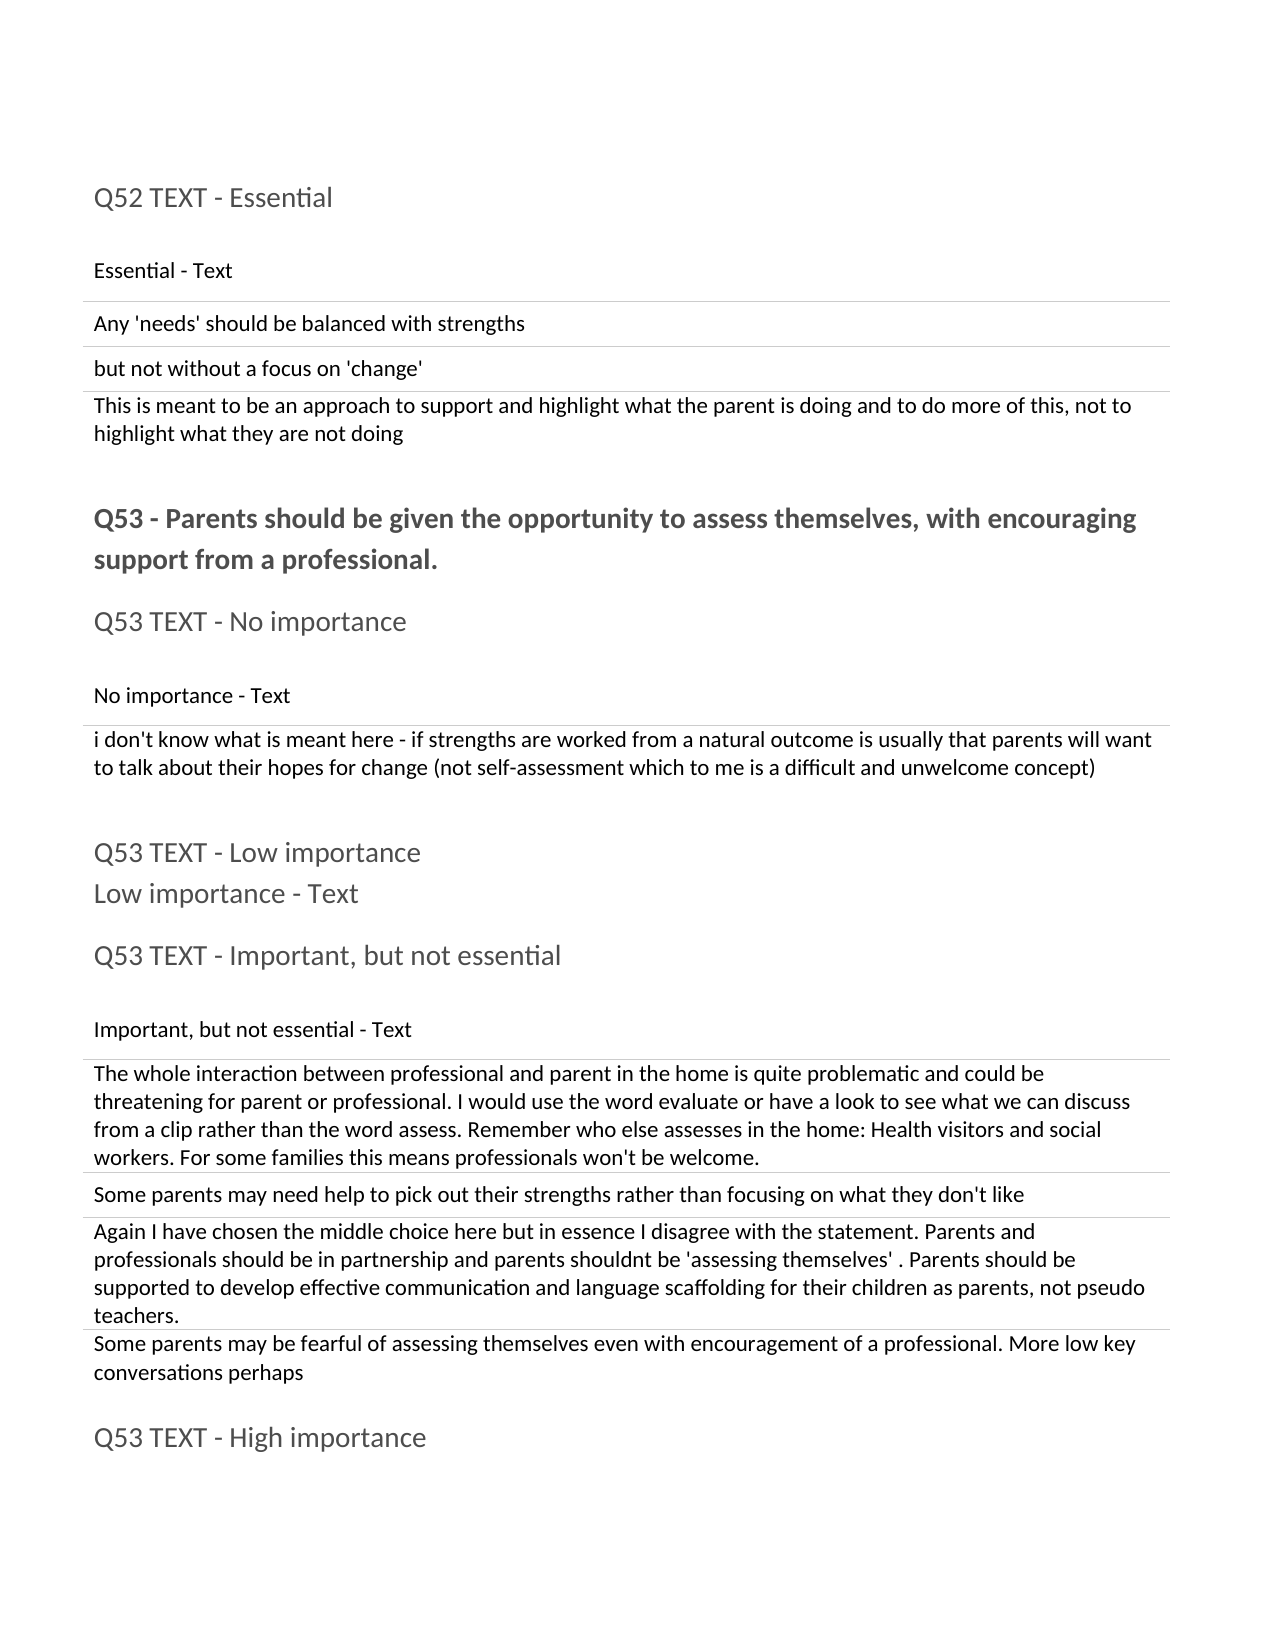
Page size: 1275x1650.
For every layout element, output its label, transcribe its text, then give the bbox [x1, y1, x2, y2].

table_header Essential - Text [83, 241, 1170, 301]
text Q53 TEXT - Important, but not essential [94, 937, 1181, 973]
table_cell Again I have chosen the middle choice here but in essence I disagree with the statement. Parents and professionals should be in partnership and parents shouldnt be 'assessing themselves' . Parents should be supported to develop effective communication and language scaffolding for their children as parents, not pseudo teachers. [83, 1218, 1170, 1329]
table_cell i don't know what is meant here - if strengths are worked from a natural outcome is usually that parents will want to talk about their hopes for change (not self-assessment which to me is a difficult and unwelcome concept) [83, 726, 1170, 781]
text Q53 TEXT - Low importance Low importance - Text [94, 834, 1181, 911]
text Q52 TEXT - Essential [94, 179, 1181, 214]
text Q53 TEXT - High importance [94, 1386, 1181, 1454]
table_header No importance - Text [83, 665, 1170, 725]
table_header Important, but not essential - Text [83, 999, 1170, 1059]
table_cell This is meant to be an approach to support and highlight what the parent is doing and to do more of this, not to highlight what they are not doing [83, 392, 1170, 447]
table_cell Any 'needs' should be balanced with strengths [83, 302, 1170, 346]
table_cell Some parents may need help to pick out their strengths rather than focusing on what they don't like [83, 1173, 1170, 1216]
table_cell The whole interaction between professional and parent in the home is quite problematic and could be threatening for parent or professional. I would use the word evaluate or have a look to see what we can discuss from a clip rather than the word assess. Remember who else assesses in the home: Health visitors and social workers. For some families this means professionals won't be welcome. [83, 1060, 1170, 1171]
table_cell Some parents may be fearful of assessing themselves even with encouragement of a professional. More low key conversations perhaps [83, 1330, 1170, 1386]
table_cell but not without a focus on 'change' [83, 347, 1170, 391]
text Q53 - Parents should be given the opportunity to assess themselves, with encouraging support from a professional. [94, 500, 1181, 577]
text Q53 TEXT - No importance [94, 603, 1181, 639]
